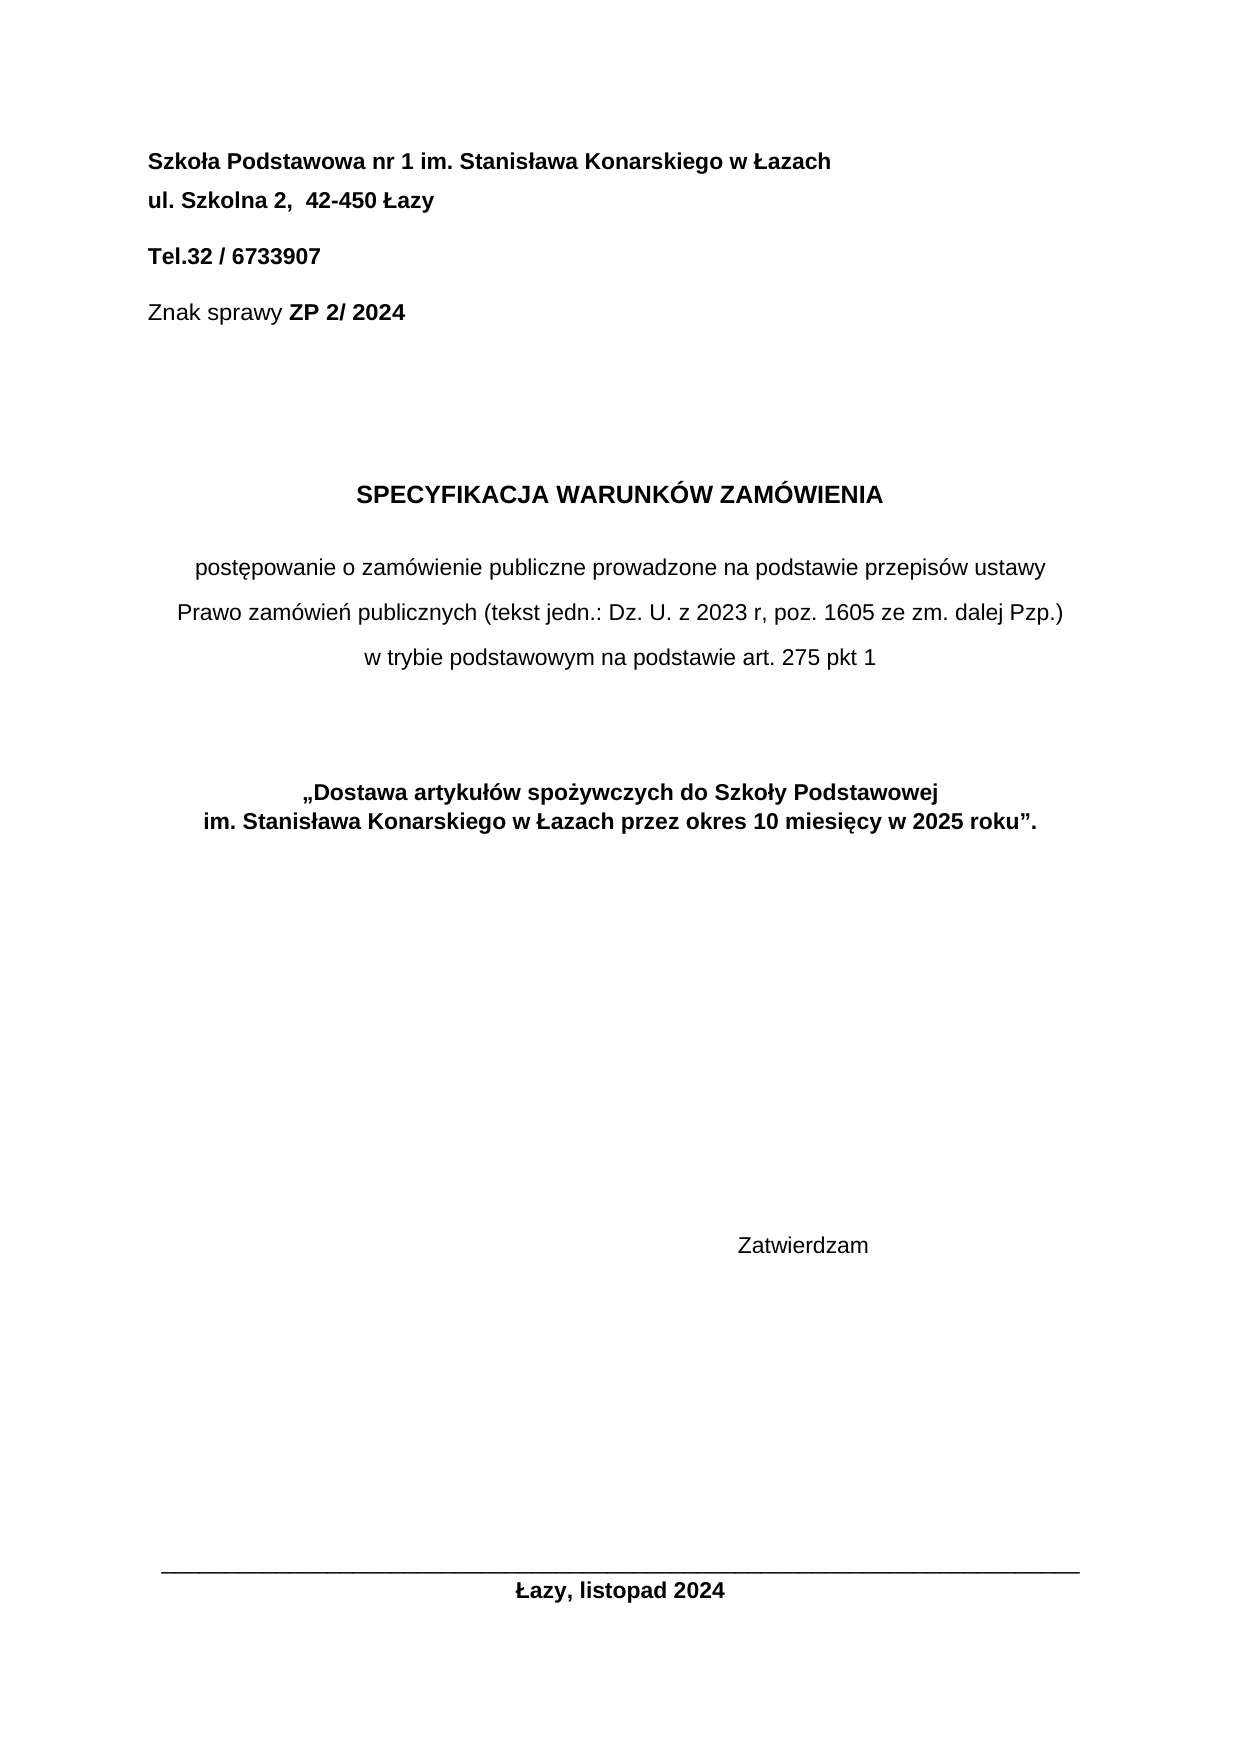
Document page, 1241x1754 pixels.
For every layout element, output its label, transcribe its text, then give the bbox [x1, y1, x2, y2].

text Prawo zamówień publicznych (tekst jedn.: Dz. U. z 2023 r, poz. 1605 ze zm. dalej Pzp.) [148, 599, 1093, 625]
subtitle SPECYFIKACJA WARUNKÓW ZAMÓWIENIA [148, 480, 1093, 508]
text Znak sprawy ZP 2/ 2024 [148, 299, 1093, 326]
text Szkoła Podstawowa nr 1 im. Stanisława Konarskiego w Łazach ul. Szkolna 2, 42-450 Łazy [148, 148, 1093, 213]
text „Dostawa artykułów spożywczych do Szkoły Podstawowej im. Stanisława Konarskiego w Łazach przez okres 10 miesięcy w 2025 roku”. [148, 779, 1093, 834]
text Zatwierdzam [664, 1232, 1093, 1259]
text w trybie podstawowym na podstawie art. 275 pkt 1 [148, 644, 1093, 670]
text ________________________________________________________________________ Łazy, listopad 2024 [148, 1548, 1093, 1603]
text Tel.32 / 6733907 [148, 243, 1093, 269]
text postępowanie o zamówienie publiczne prowadzone na podstawie przepisów ustawy [148, 554, 1093, 580]
